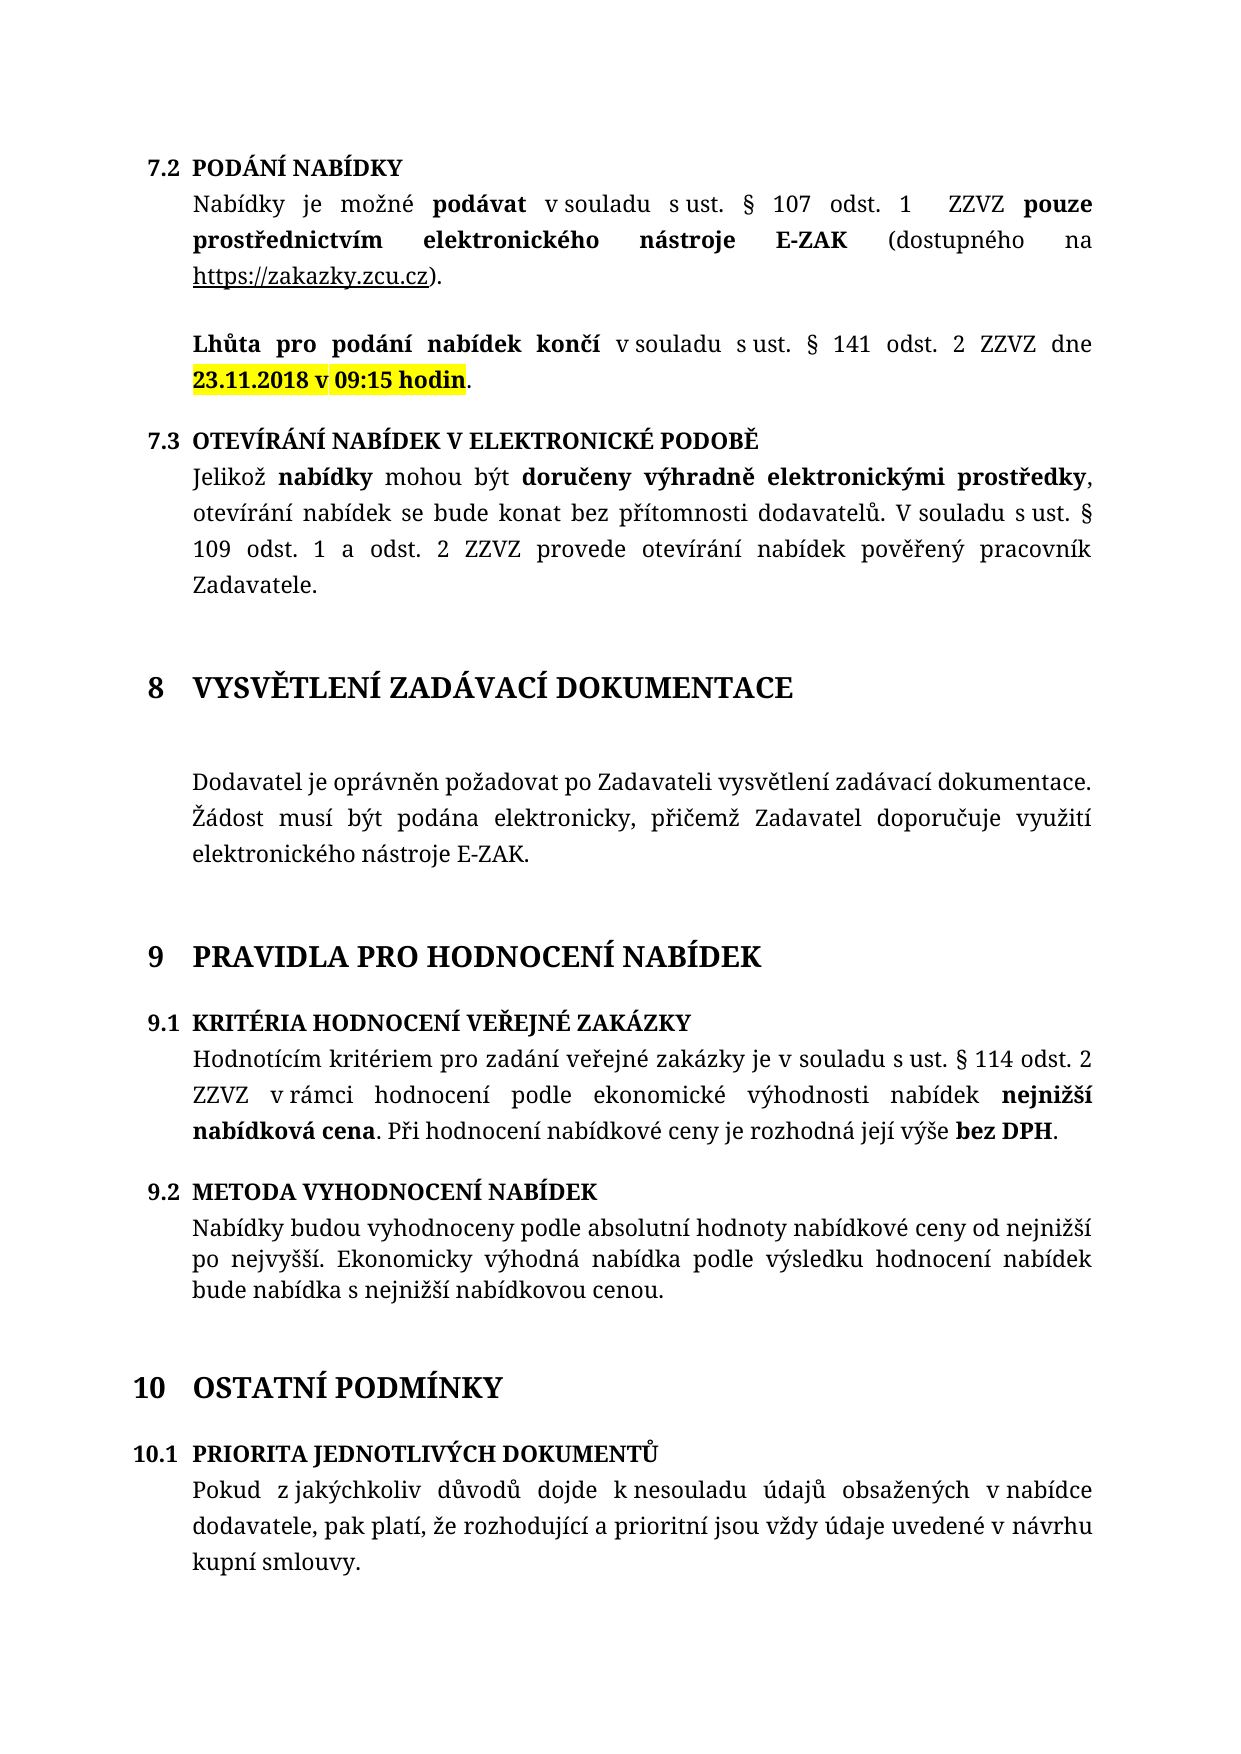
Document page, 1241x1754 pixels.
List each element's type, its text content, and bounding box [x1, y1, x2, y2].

subtitle PRAVIDLA PRO HODNOCENÍ NABÍDEK [148, 936, 1093, 976]
subtitle PODÁNÍ NABÍDKY [147, 152, 1093, 183]
text Hodnotícím kritériem pro zadání veřejné zakázky je v souladu s ust. § 114 odst. 2 ZZVZ v rámci hodnocení podle ekonomické výhodnosti nabídek nejnižší nabídková cena. Při hodnocení nabídkové ceny je rozhodná její výše bez DPH. [193, 1043, 1093, 1146]
subtitle OSTATNÍ PODMÍNKY [133, 1368, 1093, 1407]
text Nabídky je možné podávat v souladu s ust. § 107 odst. 1 ZZVZ pouze prostřednictvím elektronického nástroje E-ZAK (dostupného na https://zakazky.zcu.cz). [193, 188, 1093, 291]
text Jelikož nabídky mohou být doručeny výhradně elektronickými prostředky, otevírání nabídek se bude konat bez přítomnosti dodavatelů. V souladu s ust. § 109 odst. 1 a odst. 2 ZZVZ provede otevírání nabídek pověřený pracovník Zadavatele. [193, 461, 1093, 600]
subtitle VYSVĚTLENÍ ZADÁVACÍ DOKUMENTACE [148, 667, 1093, 707]
text Nabídky budou vyhodnoceny podle absolutní hodnoty nabídkové ceny od nejnižší po nejvyšší. Ekonomicky výhodná nabídka podle výsledku hodnocení nabídek bude nabídka s nejnižší nabídkovou cenou. [192, 1212, 1093, 1305]
text Pokud z jakýchkoliv důvodů dojde k nesouladu údajů obsažených v nabídce dodavatele, pak platí, že rozhodující a prioritní jsou vždy údaje uvedené v návrhu kupní smlouvy. [192, 1474, 1093, 1577]
subtitle PRIORITA JEDNOTLIVÝCH DOKUMENTŮ [133, 1438, 1093, 1470]
text Lhůta pro podání nabídek končí v souladu s ust. § 141 odst. 2 ZZVZ dne 23.11.2018 v 09:15 hodin. [193, 328, 1093, 395]
subtitle METODA VYHODNOCENÍ NABÍDEK [147, 1176, 1093, 1207]
subtitle KRITÉRIA HODNOCENÍ VEŘEJNÉ ZAKÁZKY [147, 1007, 1093, 1038]
subtitle OTEVÍRÁNÍ NABÍDEK V ELEKTRONICKÉ PODOBĚ [148, 425, 1093, 456]
text Dodavatel je oprávněn požadovat po Zadavateli vysvětlení zadávací dokumentace. Žádost musí být podána elektronicky, přičemž Zadavatel doporučuje využití elektronického nástroje E-ZAK. [192, 766, 1093, 869]
